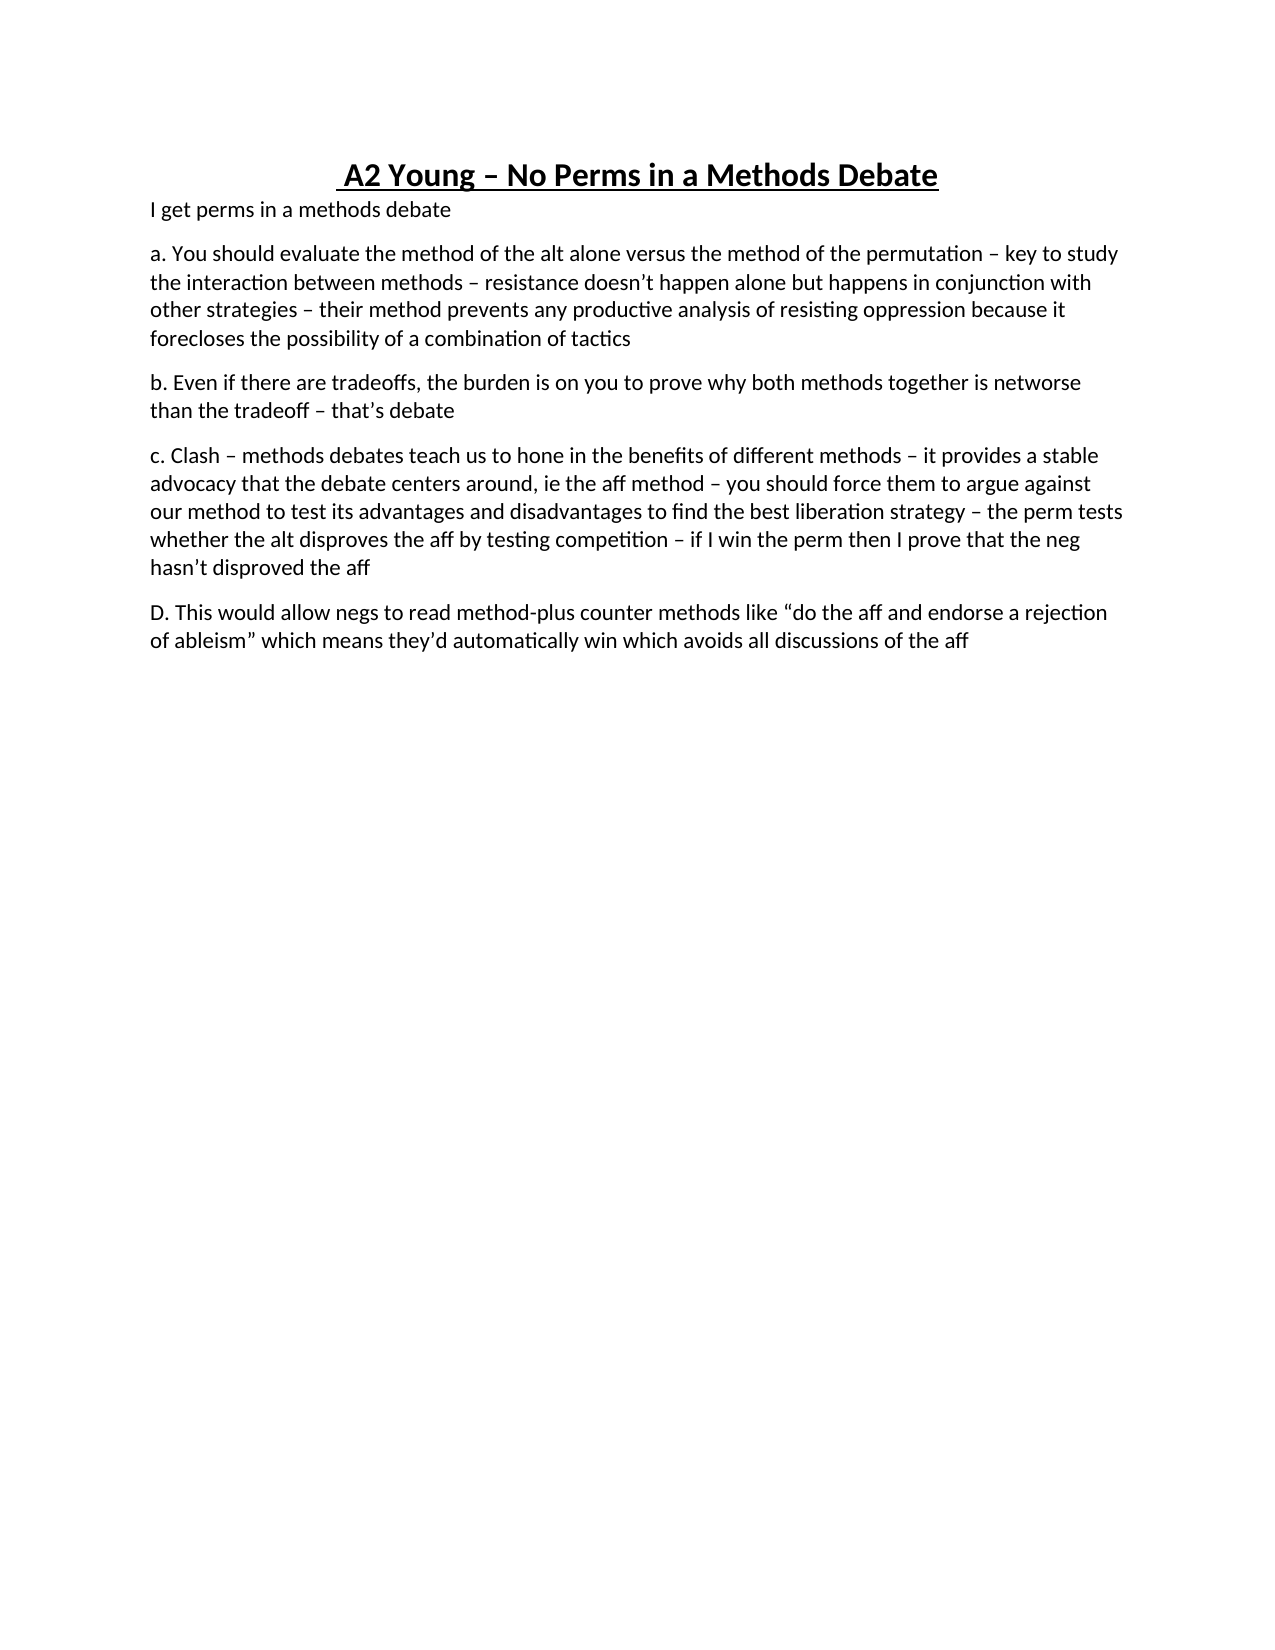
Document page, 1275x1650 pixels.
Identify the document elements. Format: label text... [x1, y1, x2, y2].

text D. This would allow negs to read method-plus counter methods like “do the aff and endorse a rejection of ableism” which means they’d automatically win which avoids all discussions of the aff [150, 598, 1125, 654]
text I get perms in a methods debate [150, 195, 1125, 223]
subtitle A2 Young – No Perms in a Methods Debate [150, 154, 1125, 195]
text a. You should evaluate the method of the alt alone versus the method of the permutation – key to study the interaction between methods – resistance doesn’t happen alone but happens in conjunction with other strategies – their method prevents any productive analysis of resisting oppression because it forecloses the possibility of a combination of tactics [150, 239, 1125, 352]
text c. Clash – methods debates teach us to hone in the benefits of different methods – it provides a stable advocacy that the debate centers around, ie the aff method – you should force them to argue against our method to test its advantages and disadvantages to find the best liberation strategy – the perm tests whether the alt disproves the aff by testing competition – if I win the perm then I prove that the neg hasn’t disproved the aff [150, 441, 1125, 581]
text b. Even if there are tradeoffs, the burden is on you to prove why both methods together is networse than the tradeoff – that’s debate [150, 368, 1125, 424]
